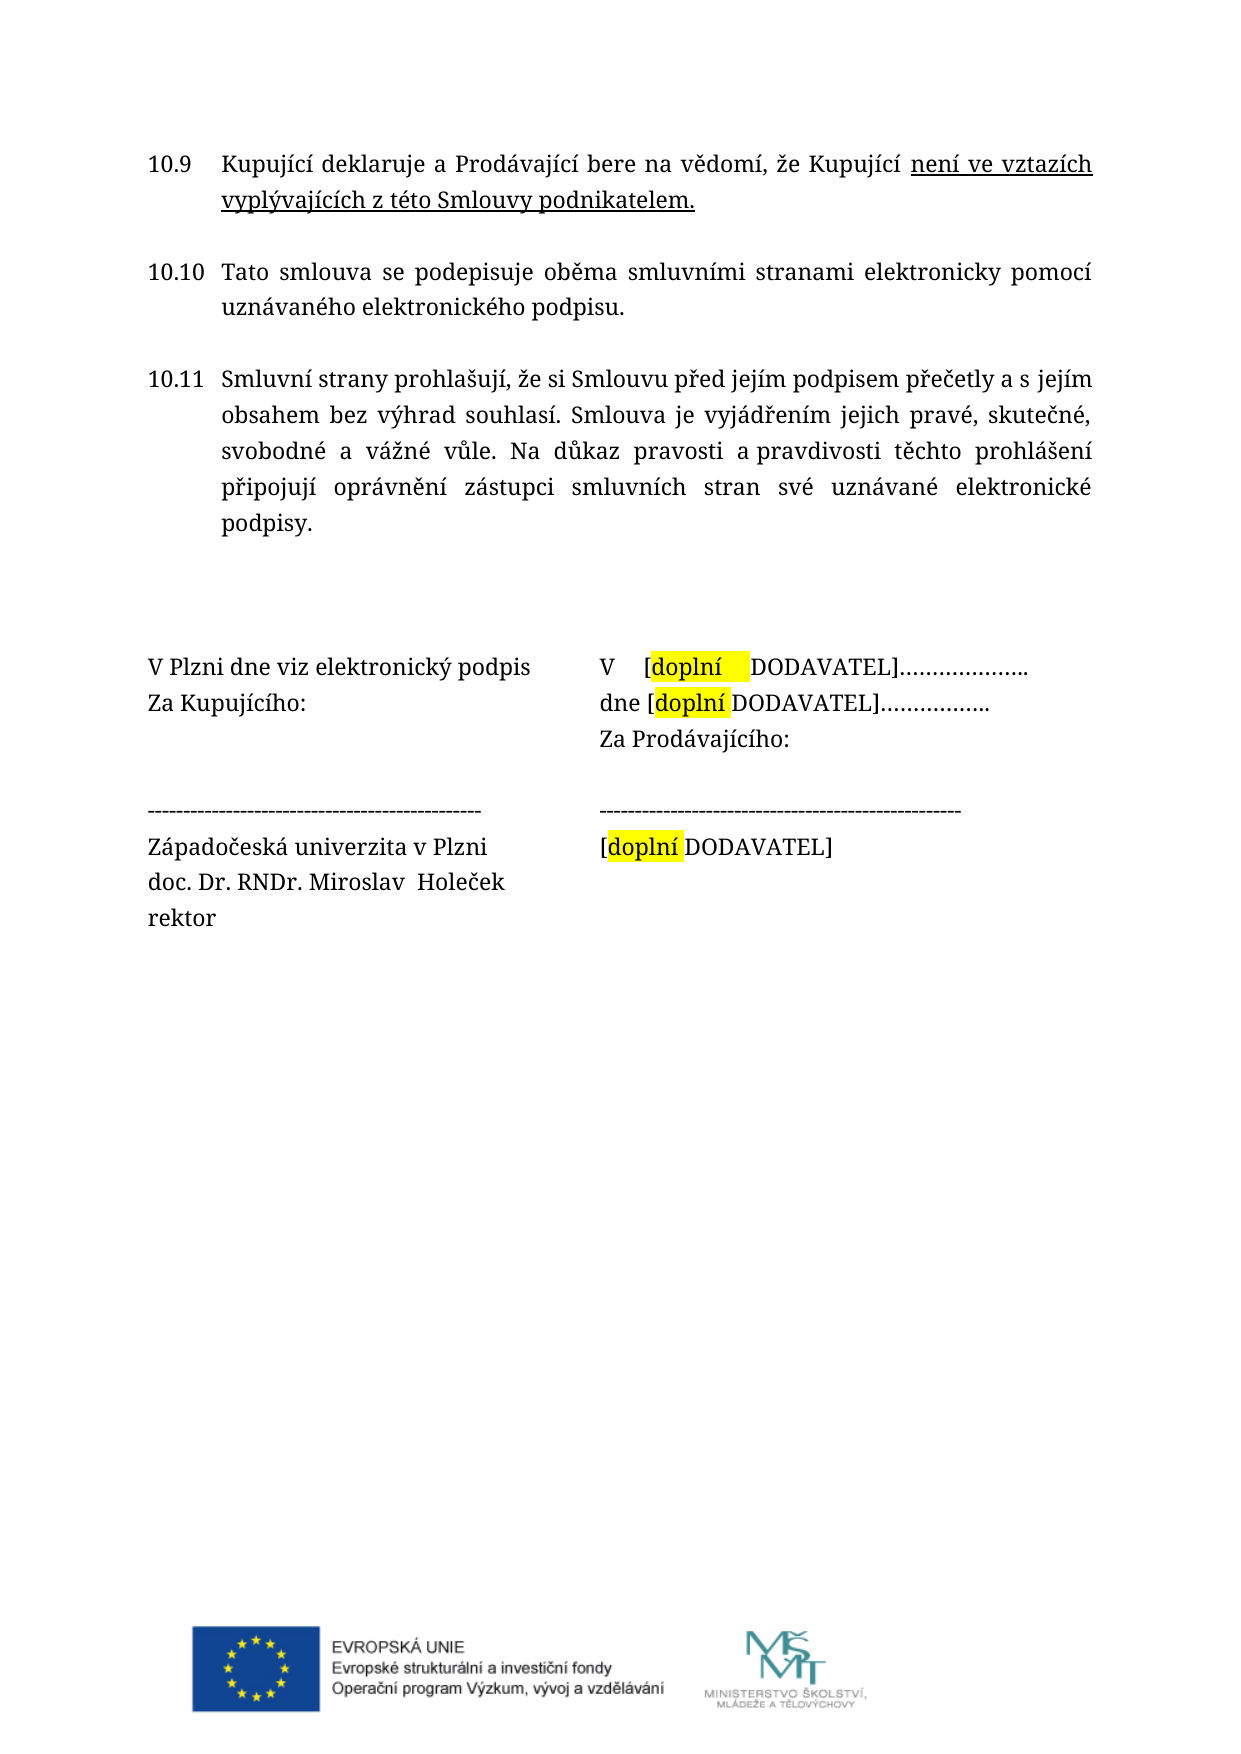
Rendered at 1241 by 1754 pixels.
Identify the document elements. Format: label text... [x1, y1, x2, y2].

text 10.11 Smluvní strany prohlašují, že si Smlouvu před jejím podpisem přečetly a s jejím obsahem bez výhrad souhlasí. Smlouva je vyjádřením jejich pravé, skutečné, svobodné a vážné vůle. Na důkaz pravosti a pravdivosti těchto prohlášení připojují oprávnění zástupci smluvních stran své uznávané elektronické podpisy. [148, 363, 1093, 538]
text 10.10 Tato smlouva se podepisuje oběma smluvními stranami elektronicky pomocí uznávaného elektronického podpisu. [148, 255, 1093, 323]
table_header V Plzni dne viz elektronický podpis Za Kupujícího: ----------------------------------------------- Západočeská univerzita v Plzni doc. Dr. RNDr. Miroslav Holeček rektor [136, 651, 588, 973]
table_header V [doplní DODAVATEL]……………….. dne [doplní DODAVATEL]…………….. Za Prodávajícího: --------------------------------------------------- [doplní DODAVATEL] [588, 651, 1040, 973]
picture [147, 1585, 904, 1754]
text 10.9 Kupující deklaruje a Prodávající bere na vědomí, že Kupující není ve vztazích vyplývajících z této Smlouvy podnikatelem. [148, 148, 1093, 215]
